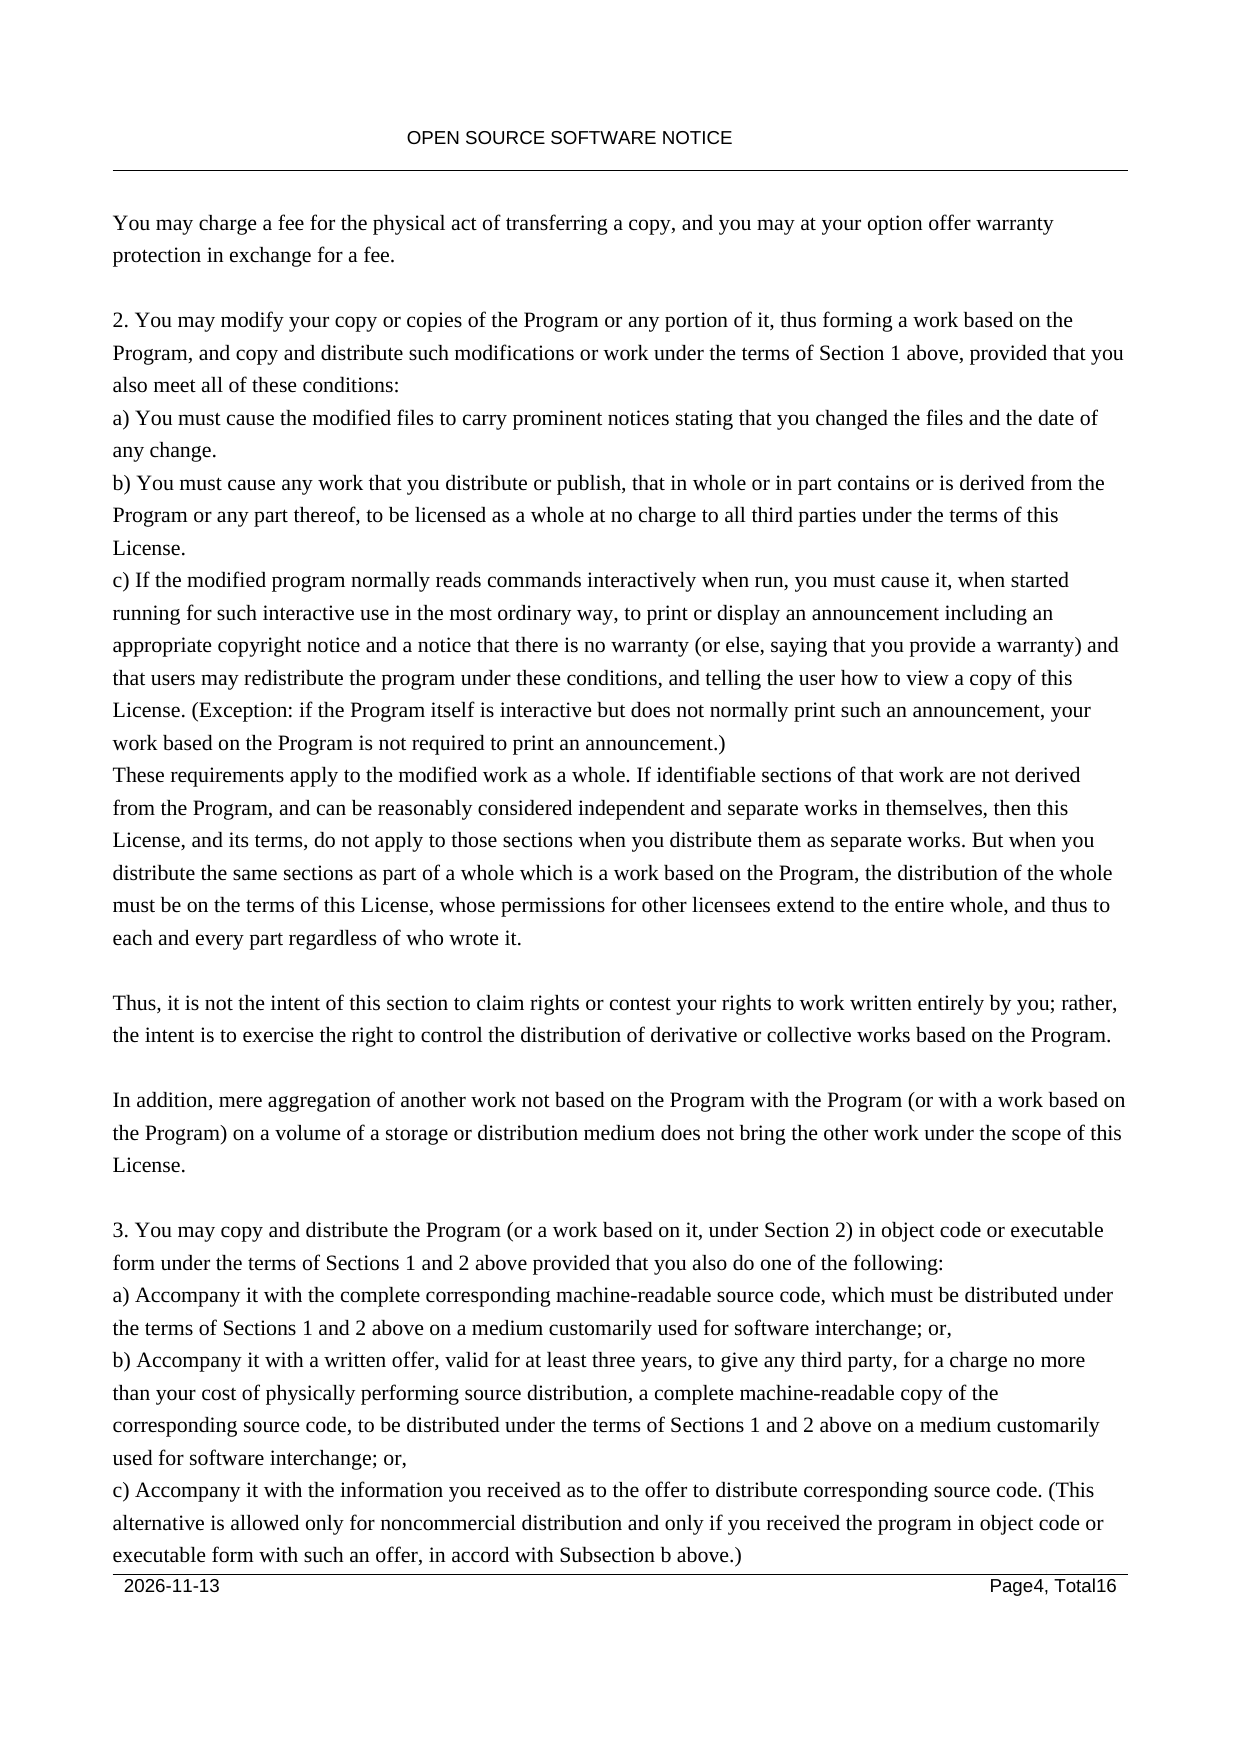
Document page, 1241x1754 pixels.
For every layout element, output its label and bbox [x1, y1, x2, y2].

text [112, 206, 1128, 1571]
